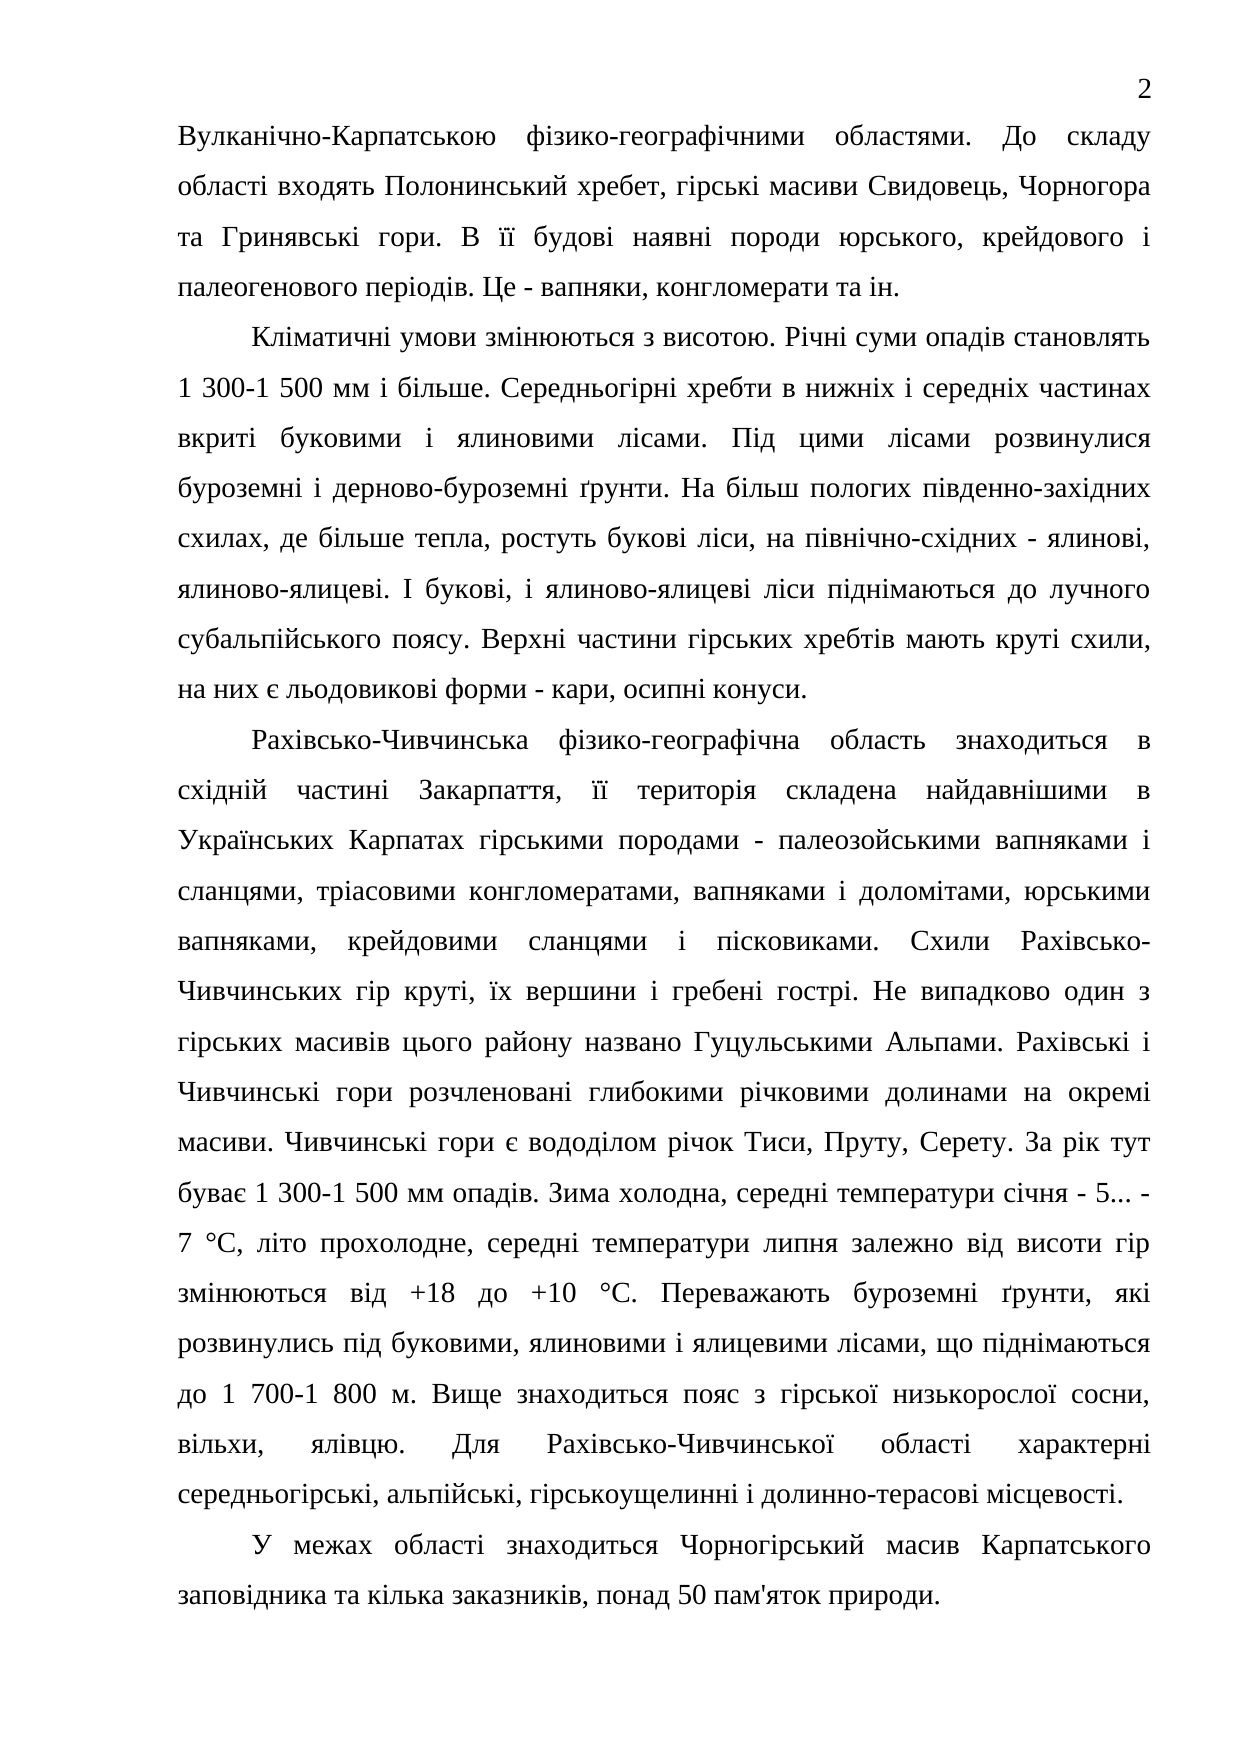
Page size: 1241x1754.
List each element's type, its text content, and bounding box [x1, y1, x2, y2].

text У межах області знаходиться Чорногірський масив Карпатського заповідника та кілька заказників, понад 50 пам'яток природи. [177, 1527, 1152, 1611]
text Рахівсько-Чивчинська фізико-географічна область знаходиться в східній частині Закарпаття, її територія складена найдавнішими в Українських Карпатах гірськими породами - палеозойськими вапняками і сланцями, тріасовими конгломератами, вапняками і доломітами, юрськими вапняками, крейдовими сланцями і пісковиками. Схили Рахівсько-Чивчинських гір круті, їх вершини і гребені гострі. Не випадково один з гірських масивів цього району названо Гуцульськими Альпами. Рахівські і Чивчинські гори розчленовані глибокими річковими долинами на окремі масиви. Чивчинські гори є вододілом річок Тиси, Пруту, Серету. За рік тут буває 1 300-1 500 мм опадів. Зима холодна, середні температури січня - 5... - 7 °С, літо прохолодне, середні температури липня залежно від висоти гір змінюються від +18 до +10 °С. Переважають буроземні ґрунти, які розвинулись під буковими, ялиновими і ялицевими лісами, що піднімаються до 1 700-1 800 м. Вище знаходиться пояс з гірської низькорослої сосни, вільхи, ялівцю. Для Рахівсько-Чивчинської області характерні середньогірські, альпійські, гірськоущелинні і долинно-терасові місцевості. [177, 722, 1152, 1510]
text Кліматичні умови змінюються з висотою. Річні суми опадів становлять 1 300-1 500 мм і більше. Середньогірні хребти в нижніх і середніх частинах вкриті буковими і ялиновими лісами. Під цими лісами розвинулися буроземні і дерново-буроземні ґрунти. На більш пологих південно-західних схилах, де більше тепла, ростуть букові ліси, на північно-східних - ялинові, ялиново-ялицеві. І букові, і ялиново-ялицеві ліси піднімаються до лучного субальпійського поясу. Верхні частини гірських хребтів мають круті схили, на них є льодовикові форми - кари, осипні конуси. [177, 319, 1152, 705]
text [177, 118, 1152, 303]
